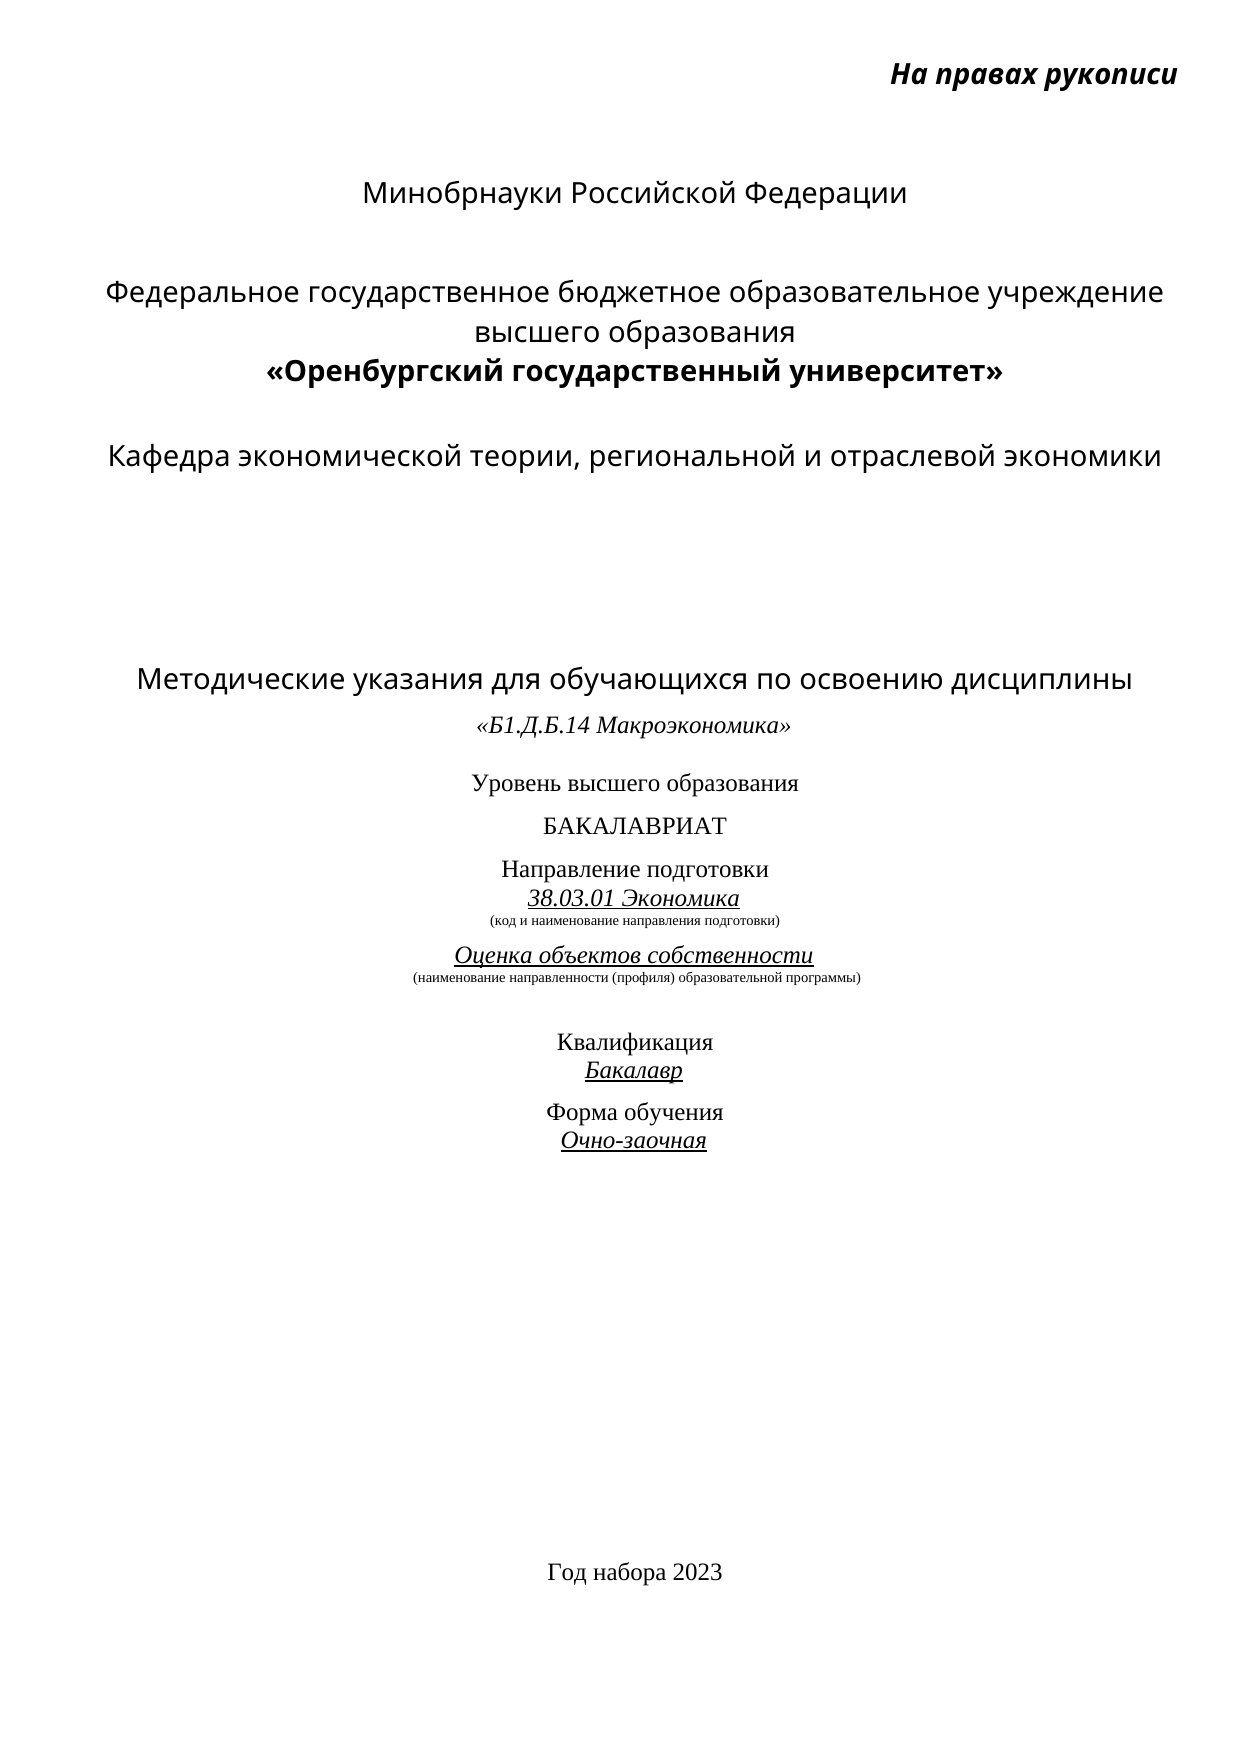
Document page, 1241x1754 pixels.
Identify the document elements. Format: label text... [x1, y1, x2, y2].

text Очно-заочная [88, 1125, 1181, 1154]
text «Б1.Д.Б.14 Макроэкономика» [88, 710, 1181, 739]
text Оценка объектов собственности [88, 940, 1181, 969]
text Федеральное государственное бюджетное образовательное учреждение [88, 271, 1181, 311]
text «Оренбургский государственный университет» [88, 351, 1181, 390]
text Год набора 2023 [88, 1557, 1181, 1585]
text Минобрнауки Российской Федерации [88, 172, 1181, 212]
text (код и наименование направления подготовки) [88, 912, 1181, 940]
text Уровень высшего образования [88, 768, 1181, 797]
text (наименование направленности (профиля) образовательной программы) [88, 969, 1181, 998]
text На правах рукописи [88, 53, 1181, 93]
text БАКАЛАВРИАТ [88, 811, 1181, 840]
text Форма обучения [88, 1097, 1181, 1125]
text Кафедра экономической теории, региональной и отраслевой экономики [88, 436, 1181, 475]
text высшего образования [88, 311, 1181, 351]
text Бакалавр [88, 1055, 1181, 1084]
text Квалификация [88, 1027, 1181, 1055]
text Методические указания для обучающихся по освоению дисциплины [88, 658, 1181, 698]
text Направление подготовки [88, 854, 1181, 883]
text 38.03.01 Экономика [88, 883, 1181, 912]
